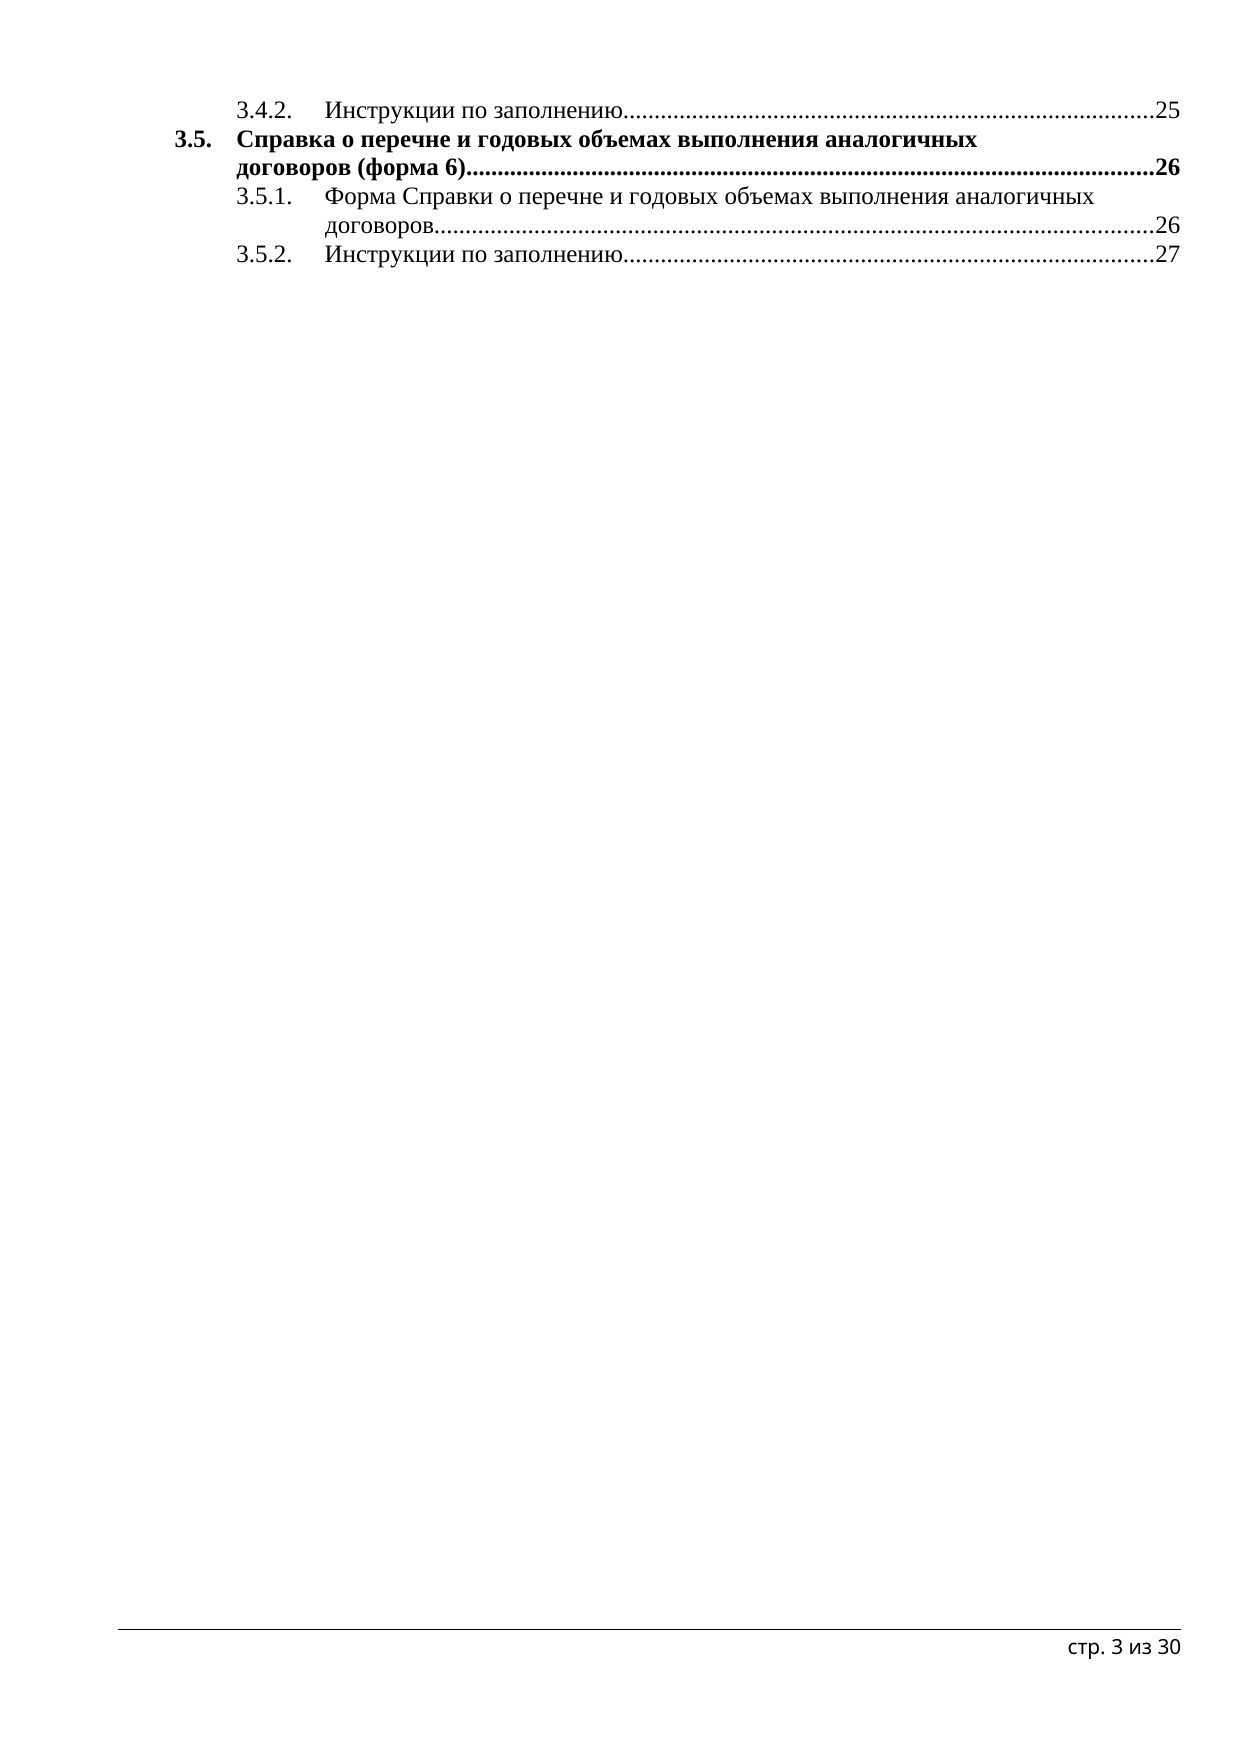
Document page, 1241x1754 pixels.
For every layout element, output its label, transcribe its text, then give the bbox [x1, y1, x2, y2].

text 3.4.2. Инструкции по заполнению 25 [236, 95, 1181, 124]
text 3.5.1. Форма Справки о перечне и годовых объемах выполнения аналогичных договоров 26 [236, 181, 1181, 239]
text 3.5. Справка о перечне и годовых объемах выполнения аналогичных договоров (форма 6) 26 [174, 124, 1063, 181]
text 3.5.2. Инструкции по заполнению 27 [236, 239, 1181, 267]
